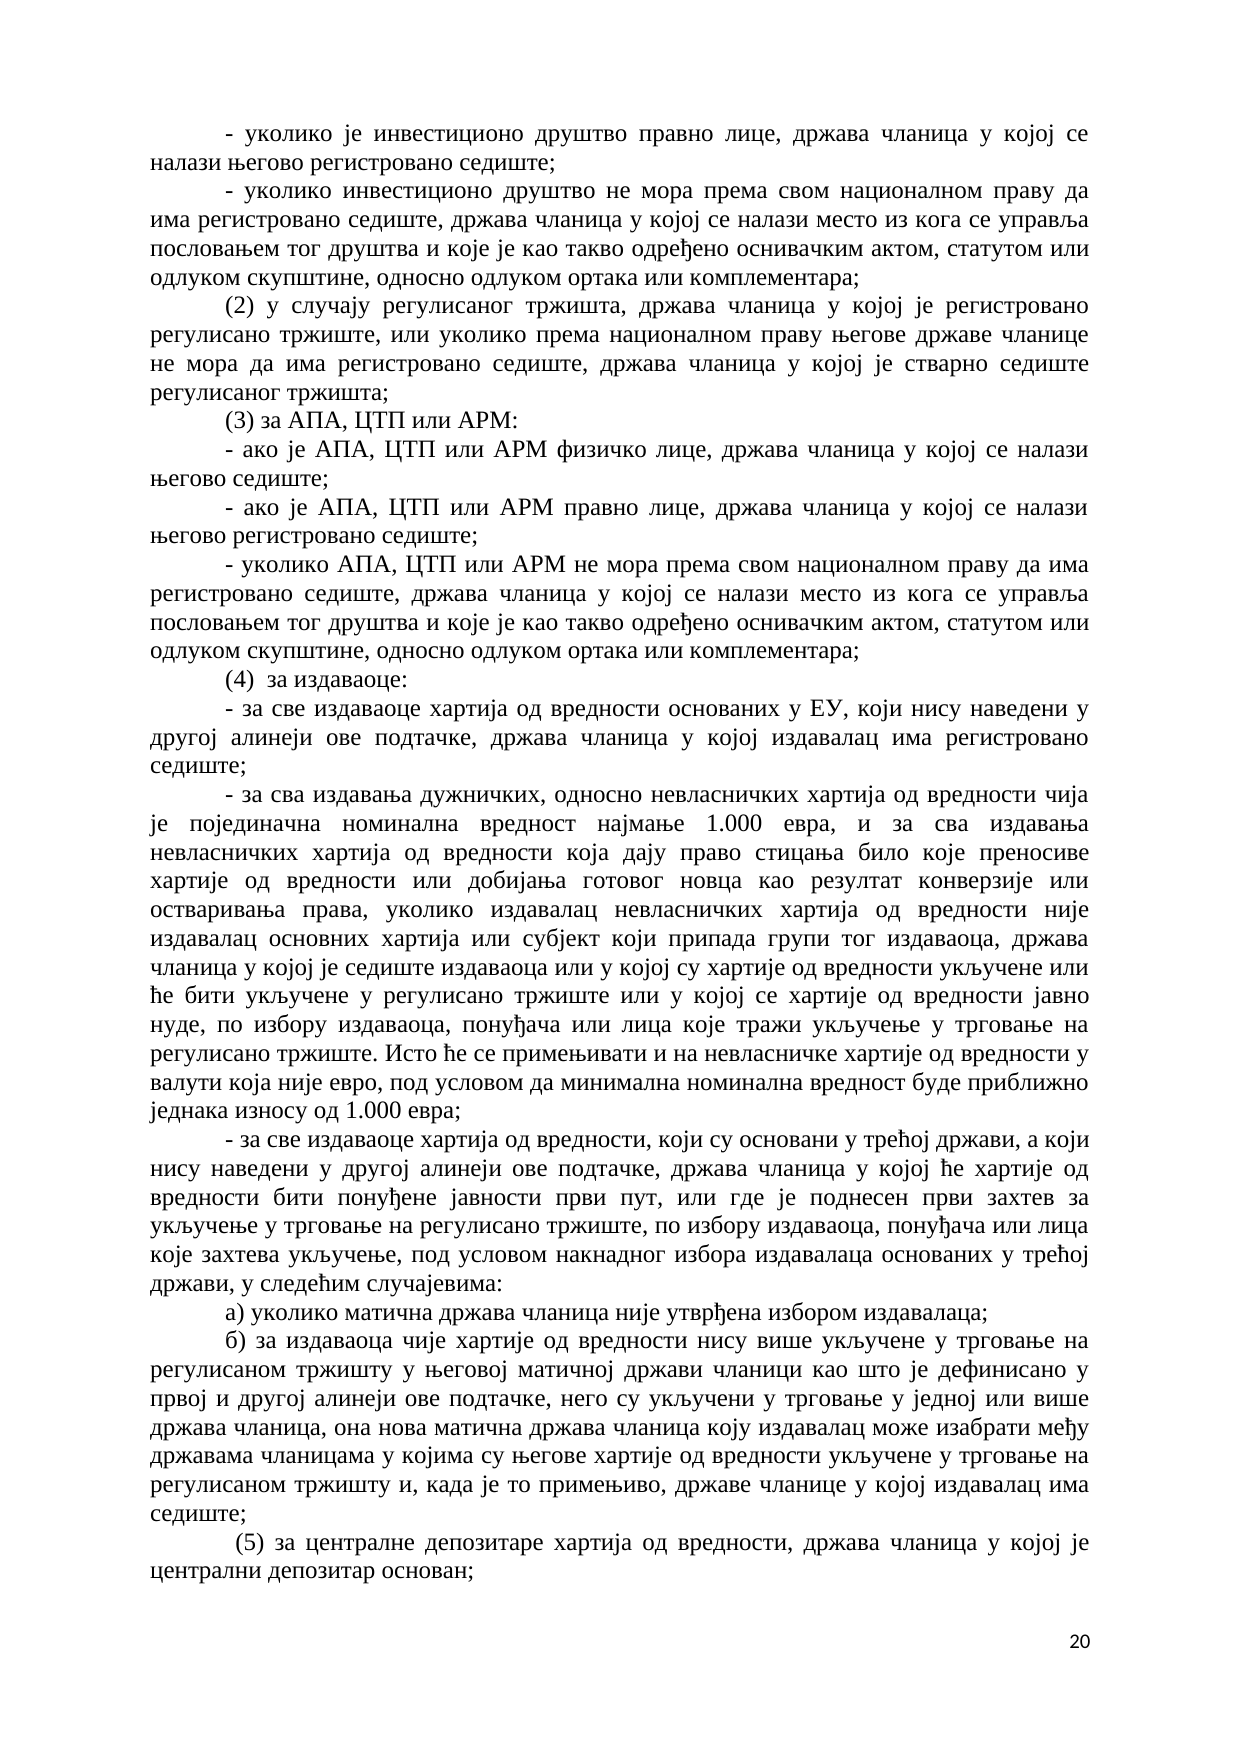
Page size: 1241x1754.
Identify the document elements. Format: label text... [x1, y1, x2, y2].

text (2) у случају регулисаног тржишта, држава чланица у којој је регистровано регулисано тржиште, или уколико према националном праву његове државе чланице не мора да има регистровано седиште, држава чланица у којој је стварно седиште регулисаног тржишта; [150, 291, 1090, 406]
text - ако је АПА, ЦТП или АРМ физичко лице, држава чланица у којој се налази његово седиште; [150, 434, 1090, 492]
text - уколико је инвестиционо друштво правно лице, држава чланица у којој се налази његово регистровано седиште; [150, 118, 1090, 176]
text - за све издаваоце хартија од вредности, који су основани у трећој држави, а који нису наведени у другој алинеји ове подтачке, држава чланица у којој ће хартије од вредности бити понуђене јавности први пут, или где је поднесен први захтев за укључење у трговање на регулисано тржиште, по избору издаваоца, понуђача или лица које захтева укључење, под условом накнадног избора издавалаца основаних у трећој држави, у следећим случајевима: [150, 1124, 1090, 1297]
text - за све издаваоце хартија од вредности основаних у ЕУ, који нису наведени у другој алинеји ове подтачке, држава чланица у којој издавалац има регистровано седиште; [150, 693, 1090, 779]
text а) уколико матична држава чланица није утврђена избором издавалаца; [150, 1297, 1090, 1326]
text - уколико АПА, ЦТП или АРМ не мора према свом националном праву да има регистровано седиште, држава чланица у којој се налази место из кога се управља пословањем тог друштва и које је као такво одређено оснивачким актом, статутом или одлуком скупштине, односно одлуком ортака или комплементара; [150, 549, 1090, 664]
text - уколико инвестиционо друштво не мора према свом националном праву да има регистровано седиште, држава чланица у којој се налази место из кога се управља пословањем тог друштва и које је као такво одређено оснивачким актом, статутом или одлуком скупштине, односно одлуком ортака или комплементара; [150, 176, 1090, 291]
text (5) за централне депозитаре хартија од вредности, држава чланица у којој је централни депозитар основан; [150, 1527, 1090, 1584]
text (3) за АПА, ЦТП или АРМ: [150, 406, 1090, 434]
text - за сва издавања дужничких, односно невласничких хартија од вредности чија је појединачна номинална вредност најмање 1.000 евра, и за сва издавања невласничких хартија од вредности која дају право стицања било које преносиве хартије од вредности или добијања готовог новца као резултат конверзије или остваривања права, уколико издавалац невласничких хартија од вредности није издавалац основних хартија или субјект који припада групи тог издаваоца, држава чланица у којој је седиште издаваоца или у којој су хартије од вредности укључене или ће бити укључене у регулисано тржиште или у којој се хартије од вредности јавно нуде, по избору издаваоца, понуђача или лица које тражи укључење у трговање на регулисано тржиште. Исто ће се примењивати и на невласничке хартије од вредности у валути која није евро, под условом да минимална номинална вредност буде приближно једнака износу од 1.000 евра; [150, 779, 1090, 1124]
text - ако је АПА, ЦТП или АРМ правно лице, држава чланица у којој се налази његово регистровано седиште; [150, 492, 1090, 549]
text (4) за издаваоце: [150, 664, 1090, 693]
text б) за издаваoцa чије хартије од вредности нису више укључене у трговање на регулисаном тржишту у његовој матичној држави чланици као што је дефинисано у првој и другој алинеји ове подтачке, него су укључени у трговање у једној или више држава чланица, она нова матична држава чланица коју издавалац може изабрати међу државама чланицама у којима су његове хартије од вредности укључене у трговање на регулисаном тржишту и, када је то примењиво, државе чланице у којој издавалац има седиште; [150, 1326, 1090, 1527]
